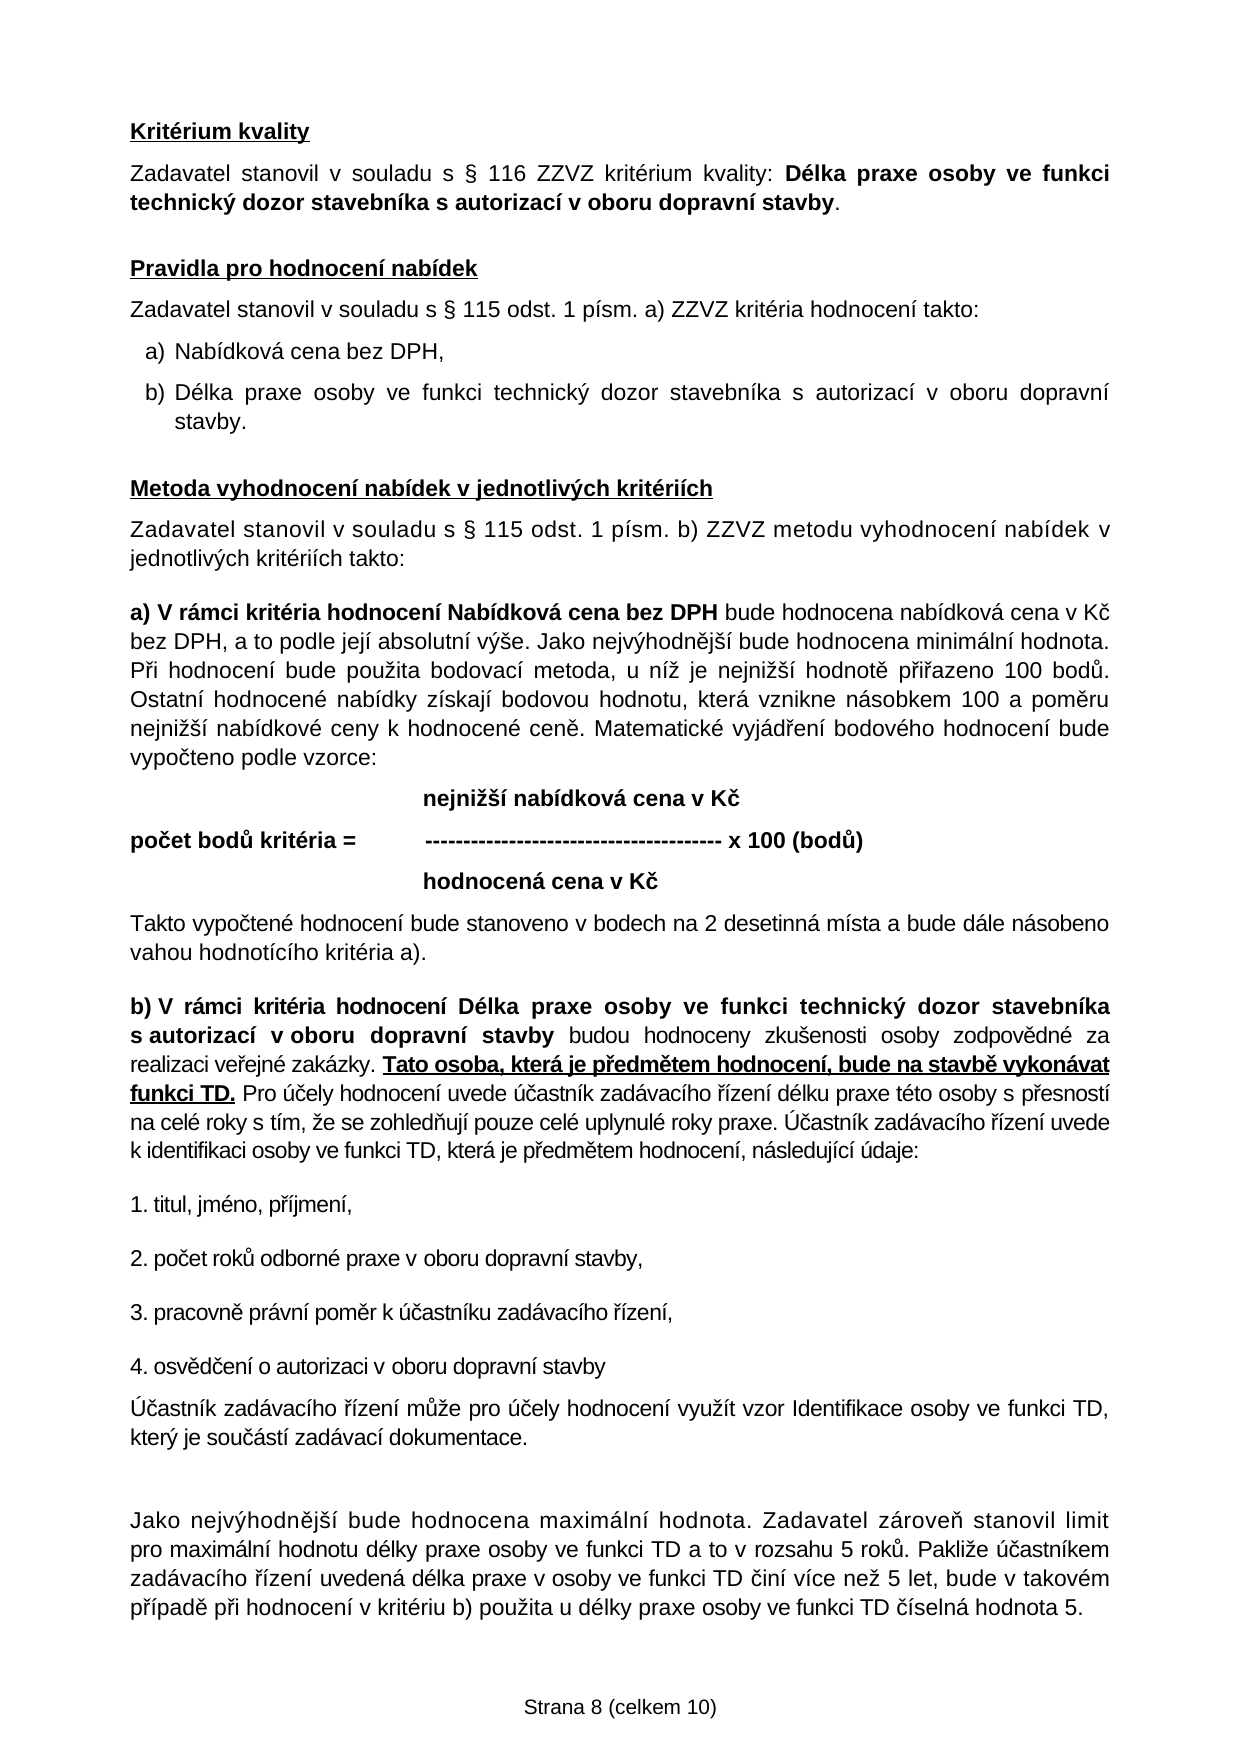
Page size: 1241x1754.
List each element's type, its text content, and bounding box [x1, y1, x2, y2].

text Zadavatel stanovil v souladu s § 115 odst. 1 písm. b) ZZVZ metodu vyhodnocení nabídek v jednotlivých kritériích takto: [130, 516, 1110, 572]
text 3. pracovně právní poměr k účastníku zadávacího řízení, [130, 1299, 1110, 1326]
text 2. počet roků odborné praxe v oboru dopravní stavby, [130, 1245, 1110, 1272]
text nejnižší nabídková cena v Kč [130, 785, 1110, 812]
text a) Nabídková cena bez DPH, [145, 338, 1110, 364]
text a) V rámci kritéria hodnocení Nabídková cena bez DPH bude hodnocena nabídková cena v Kč bez DPH, a to podle její absolutní výše. Jako nejvýhodnější bude hodnocena minimální hodnota. Při hodnocení bude použita bodovací metoda, u níž je nejnižší hodnotě přiřazeno 100 bodů. Ostatní hodnocené nabídky získají bodovou hodnotu, která vznikne násobkem 100 a poměru nejnižší nabídkové ceny k hodnocené ceně. Matematické vyjádření bodového hodnocení bude vypočteno podle vzorce: [130, 599, 1110, 770]
text 1. titul, jméno, příjmení, [130, 1191, 1110, 1218]
text Účastník zadávacího řízení může pro účely hodnocení využít vzor Identifikace osoby ve funkci TD, který je součástí zadávací dokumentace. [130, 1395, 1110, 1450]
text Pravidla pro hodnocení nabídek [130, 255, 1110, 281]
text Zadavatel stanovil v souladu s § 115 odst. 1 písm. a) ZZVZ kritéria hodnocení takto: [130, 296, 1110, 323]
text 4. osvědčení o autorizaci v oboru dopravní stavby [130, 1353, 1110, 1380]
text Metoda vyhodnocení nabídek v jednotlivých kritériích [130, 475, 1110, 501]
text Jako nejvýhodnější bude hodnocena maximální hodnota. Zadavatel zároveň stanovil limit pro maximální hodnotu délky praxe osoby ve funkci TD a to v rozsahu 5 roků. Pakliže účastníkem zadávacího řízení uvedená délka praxe v osoby ve funkci TD činí více než 5 let, bude v takovém případě při hodnocení v kritériu b) použita u délky praxe osoby ve funkci TD číselná hodnota 5. [130, 1507, 1110, 1620]
text b) V rámci kritéria hodnocení Délka praxe osoby ve funkci technický dozor stavebníka s autorizací v oboru dopravní stavby budou hodnoceny zkušenosti osoby zodpovědné za realizaci veřejné zakázky. Tato osoba, která je předmětem hodnocení, bude na stavbě vykonávat funkci TD. Pro účely hodnocení uvede účastník zadávacího řízení délku praxe této osoby s přesností na celé roky s tím, že se zohledňují pouze celé uplynulé roky praxe. Účastník zadávacího řízení uvede k identifikaci osoby ve funkci TD, která je předmětem hodnocení, následující údaje: [130, 993, 1110, 1164]
text Zadavatel stanovil v souladu s § 116 ZZVZ kritérium kvality: Délka praxe osoby ve funkci technický dozor stavebníka s autorizací v oboru dopravní stavby. [130, 159, 1110, 215]
text Kritérium kvality [130, 118, 1110, 144]
text Takto vypočtené hodnocení bude stanoveno v bodech na 2 desetinná místa a bude dále násobeno vahou hodnotícího kritéria a). [130, 910, 1110, 965]
text hodnocená cena v Kč [130, 868, 1110, 895]
text počet bodů kritéria = --------------------------------------- x 100 (bodů) [130, 827, 1110, 853]
text b) Délka praxe osoby ve funkci technický dozor stavebníka s autorizací v oboru dopravní stavby. [145, 379, 1110, 435]
